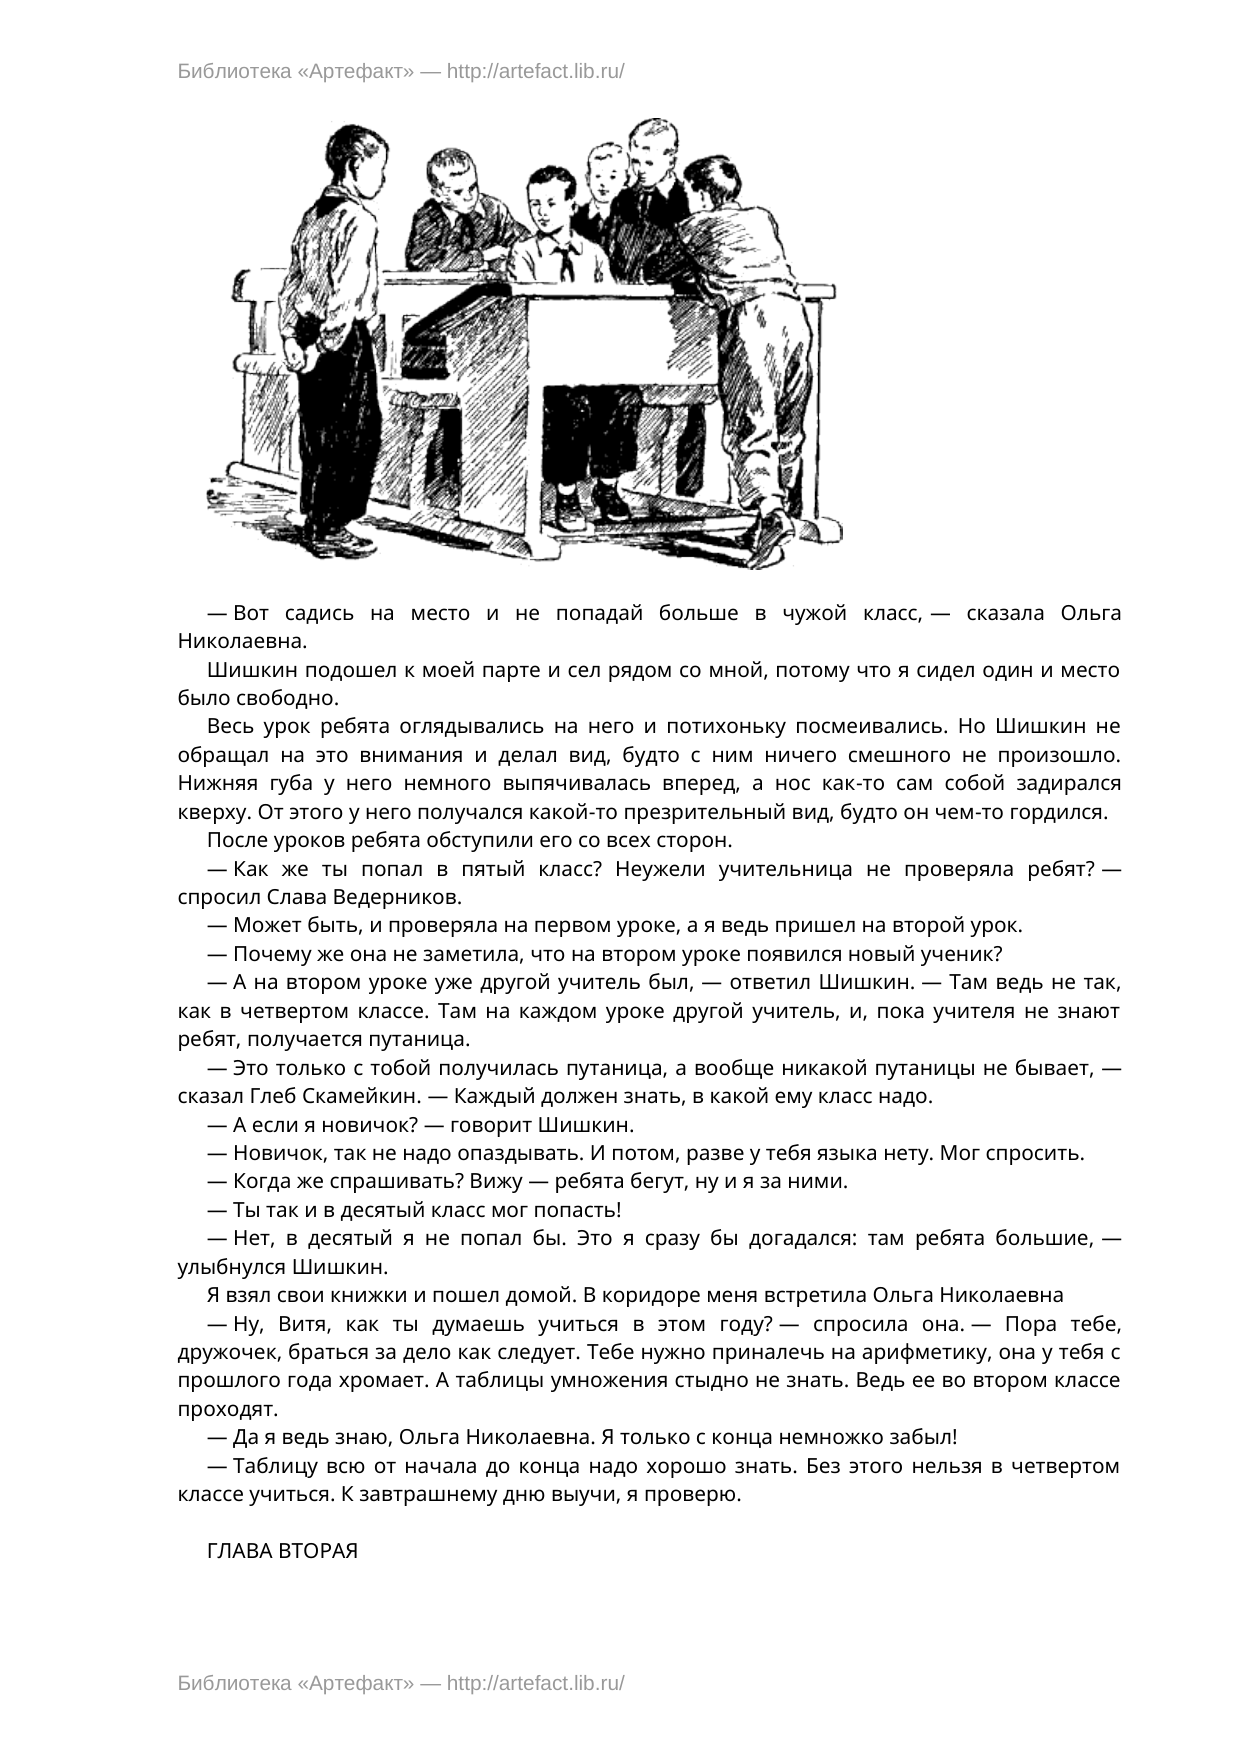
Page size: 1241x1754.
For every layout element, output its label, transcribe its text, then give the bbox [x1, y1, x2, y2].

text — Ну, Витя, как ты думаешь учиться в этом году? — спросила она. — Пора тебе, дружочек, браться за дело как следует. Тебе нужно приналечь на арифметику, она у тебя с прошлого года хромает. А таблицы умножения стыдно не знать. Ведь ее во втором классе проходят. [177, 1309, 1122, 1422]
text — Когда же спрашивать? Вижу — ребята бегут, ну и я за ними. [177, 1167, 1122, 1195]
subtitle ГЛАВА ВТОРАЯ [177, 1536, 1122, 1565]
text — А если я новичок? — говорит Шишкин. [177, 1110, 1122, 1138]
text После уроков ребята обступили его со всех сторон. [177, 825, 1122, 854]
text — Может быть, и проверяла на первом уроке, а я ведь пришел на второй урок. [177, 911, 1122, 939]
text — Таблицу всю от начала до конца надо хорошо знать. Без этого нельзя в четвертом классе учиться. К завтрашнему дню выучи, я проверю. [177, 1451, 1122, 1508]
text — Как же ты попал в пятый класс? Неужели учительница не проверяла ребят? — спросил Слава Ведерников. [177, 854, 1122, 911]
picture [206, 118, 843, 570]
text Я взял свои книжки и пошел домой. В коридоре меня встретила Ольга Николаевна [177, 1280, 1122, 1309]
text — Новичок, так не надо опаздывать. И потом, разве у тебя языка нету. Мог спросить. [177, 1138, 1122, 1167]
text — Почему же она не заметила, что на втором уроке появился новый ученик? [177, 939, 1122, 967]
text — Нет, в десятый я не попал бы. Это я сразу бы догадался: там ребята большие, — улыбнулся Шишкин. [177, 1223, 1122, 1280]
text — Вот садись на место и не попадай больше в чужой класс, — сказала Ольга Николаевна. [177, 598, 1122, 655]
text — Ты так и в десятый класс мог попасть! [177, 1195, 1122, 1223]
text Шишкин подошел к моей парте и сел рядом со мной, потому что я сидел один и место было свободно. [177, 655, 1122, 712]
text — Это только с тобой получилась путаница, а вообще никакой путаницы не бывает, — сказал Глеб Скамейкин. — Каждый должен знать, в какой ему класс надо. [177, 1053, 1122, 1110]
text — А на втором уроке уже другой учитель был, — ответил Шишкин. — Там ведь не так, как в четвертом классе. Там на каждом уроке другой учитель, и, пока учителя не знают ребят, получается путаница. [177, 967, 1122, 1053]
text Весь урок ребята оглядывались на него и потихоньку посмеивались. Но Шишкин не обращал на это внимания и делал вид, будто с ним ничего смешного не произошло. Нижняя губа у него немного выпячивалась вперед, а нос как-то сам собой задирался кверху. От этого у него получался какой-то презрительный вид, будто он чем-то гордился. [177, 712, 1122, 825]
text — Да я ведь знаю, Ольга Николаевна. Я только с конца немножко забыл! [177, 1422, 1122, 1451]
